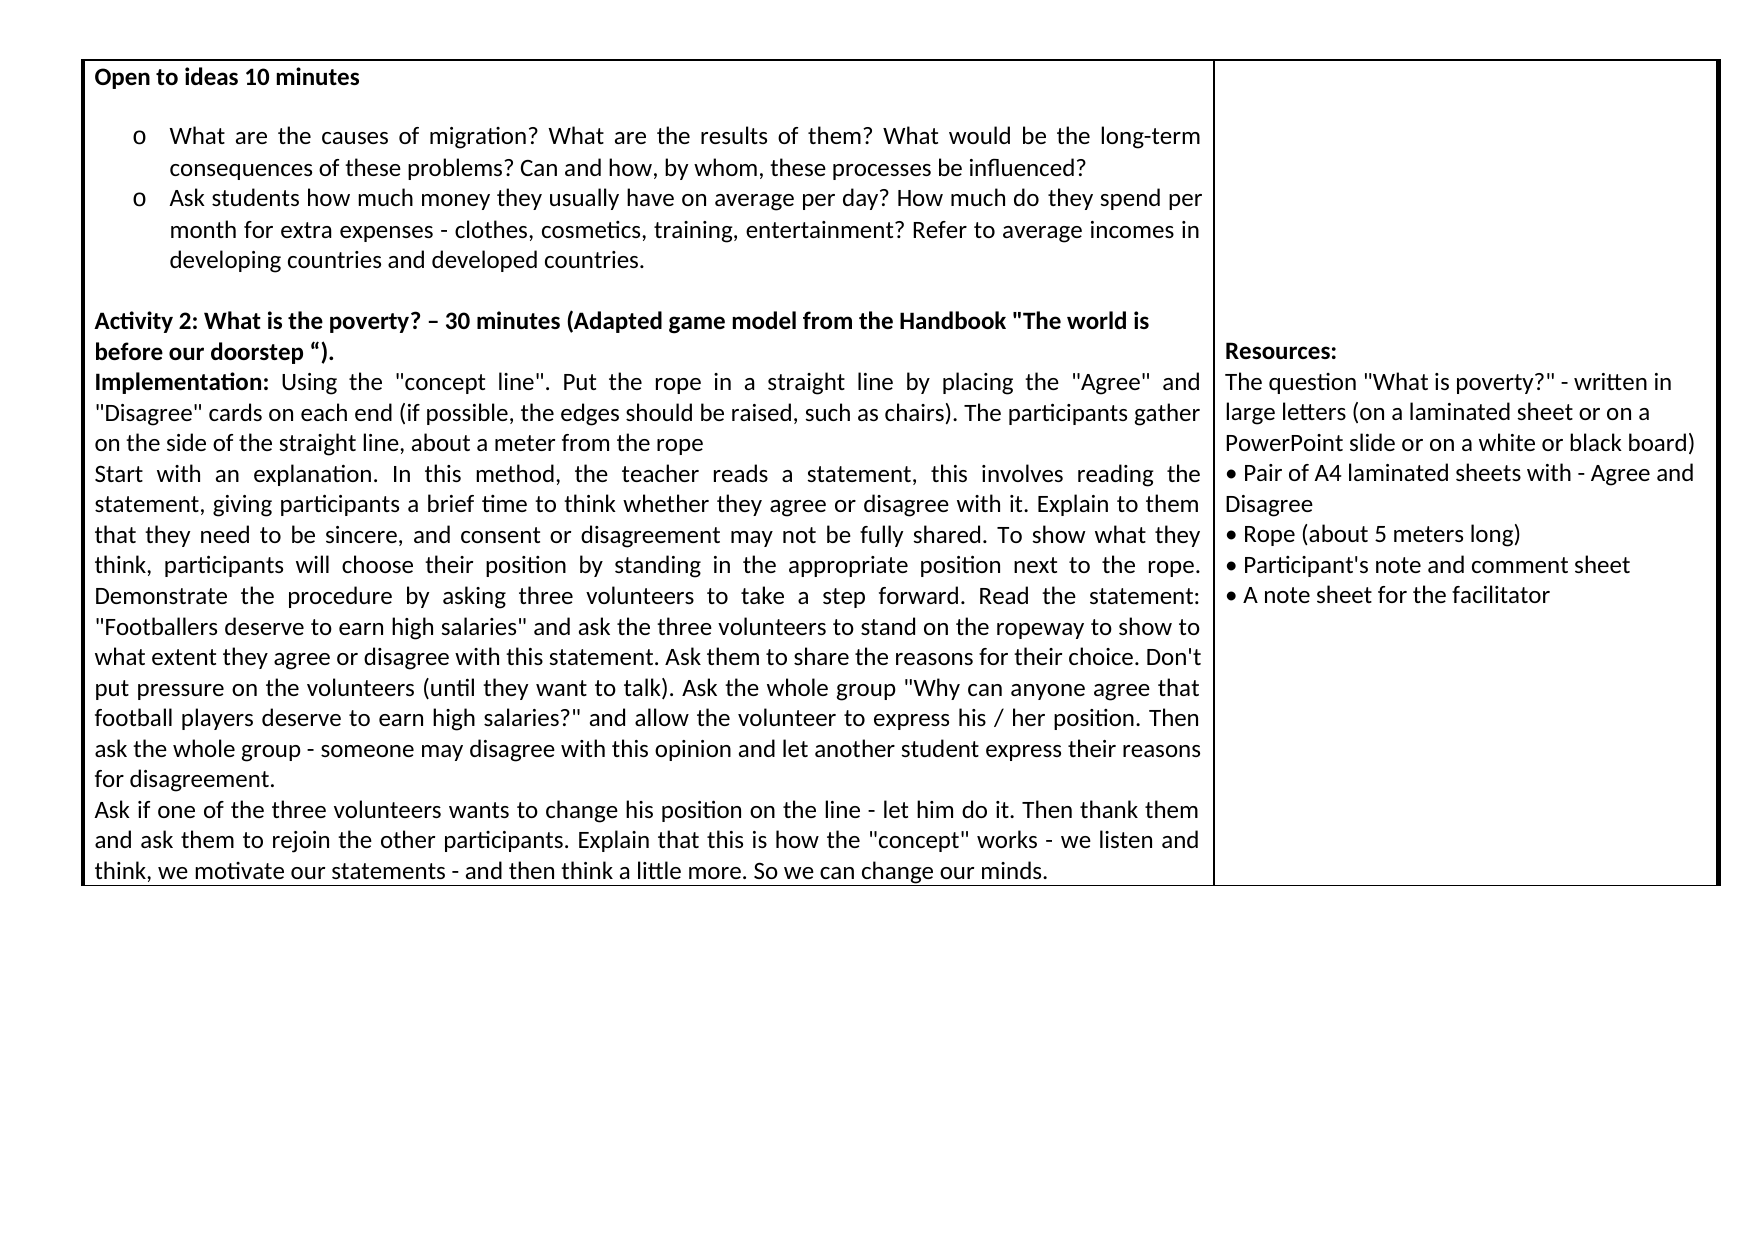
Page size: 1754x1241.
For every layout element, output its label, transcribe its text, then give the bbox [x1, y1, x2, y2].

table_cell Resources: The question "What is poverty?" - written in large letters (on a laminated sheet or on a PowerPoint slide or on a white or black board) • Pair of A4 laminated sheets with - Agree and Disagree • Rope (about 5 meters long) • Participant's note and comment sheet • A note sheet for the facilitator [1215, 61, 1716, 885]
table_cell Open to ideas 10 minutes What are the causes of migration? What are the results of them? What would be the long-term consequences of these problems? Can and how, by whom, these processes be influenced? Ask students how much money they usually have on average per day? How much do they spend per month for extra expenses - clothes, cosmetics, training, entertainment? Refer to average incomes in developing countries and developed countries. Activity 2: What is the poverty? – 30 minutes (Adapted game model from the Handbook "The world is before our doorstep “). Implementation: Using the "concept line". Put the rope in a straight line by placing the "Agree" and "Disagree" cards on each end (if possible, the edges should be raised, such as chairs). The participants gather on the side of the straight line, about a meter from the rope Start with an explanation. In this method, the teacher reads a statement, this involves reading the statement, giving participants a brief time to think whether they agree or disagree with it. Explain to them that they need to be sincere, and consent or disagreement may not be fully shared. To show what they think, participants will choose their position by standing in the appropriate position next to the rope. Demonstrate the procedure by asking three volunteers to take a step forward. Read the statement: "Footballers deserve to earn high salaries" and ask the three volunteers to stand on the ropeway to show to what extent they agree or disagree with this statement. Ask them to share the reasons for their choice. Don't put pressure on the volunteers (until they want to talk). Ask the whole group "Why can anyone agree that football players deserve to earn high salaries?" and allow the volunteer to express his / her position. Then ask the whole group - someone may disagree with this opinion and let another student express their reasons for disagreement. Ask if one of the three volunteers wants to change his position on the line - let him do it. Then thank them and ask them to rejoin the other participants. Explain that this is how the "concept" works - we listen and think, we motivate our statements - and then think a little more. So we can change our minds. [85, 61, 1213, 885]
